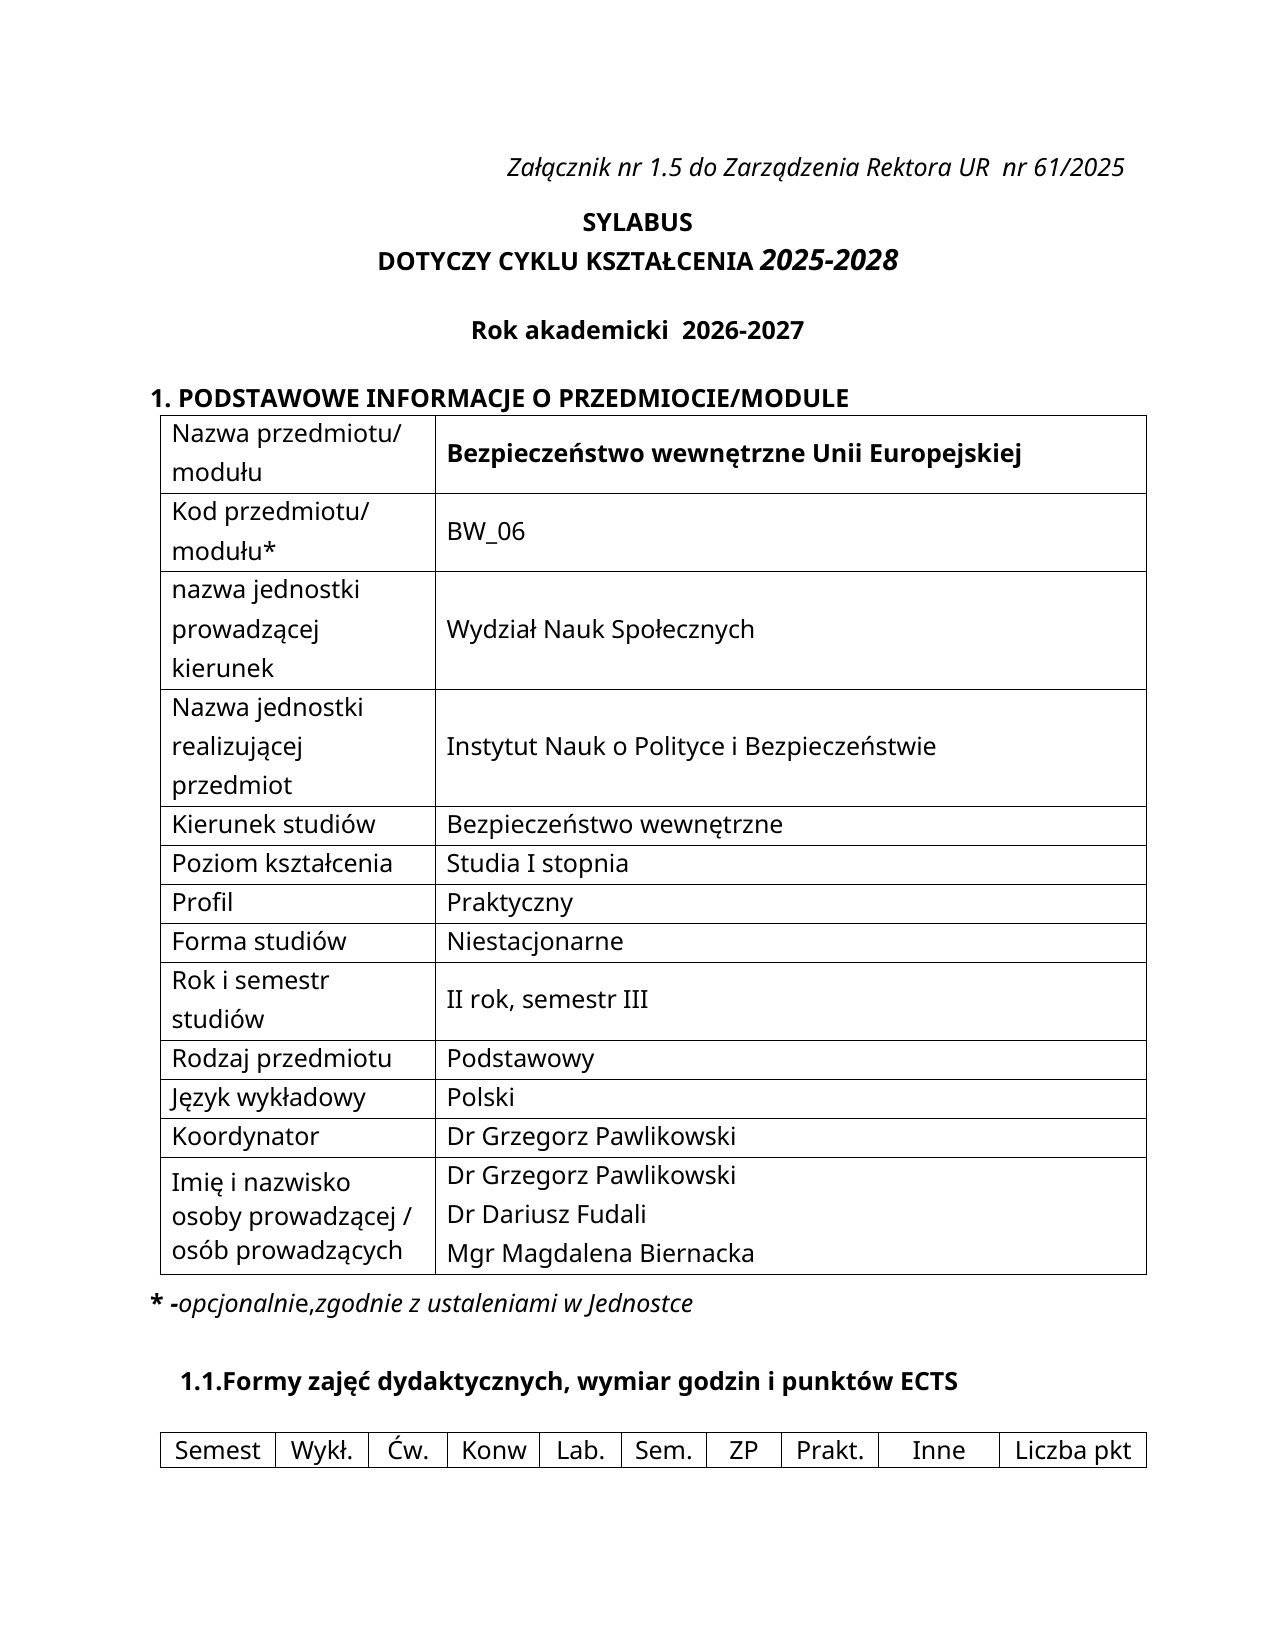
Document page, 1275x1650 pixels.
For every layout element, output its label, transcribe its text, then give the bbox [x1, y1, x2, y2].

table_header Semestr (nr) [161, 1433, 275, 1467]
text Rok akademicki 2026-2027 [150, 313, 1125, 347]
table_header Lab. [540, 1433, 621, 1467]
table_header ZP [707, 1433, 781, 1467]
text SYLABUS [150, 205, 1125, 239]
table_cell Bezpieczeństwo wewnętrzne [436, 807, 1146, 845]
table_cell Instytut Nauk o Polityce i Bezpieczeństwie [436, 690, 1146, 806]
table_cell Nazwa jednostki realizującej przedmiot [161, 690, 435, 806]
table_cell Dr Grzegorz Pawlikowski [436, 1119, 1146, 1157]
table_cell Podstawowy [436, 1041, 1146, 1079]
text 1.1.Formy zajęć dydaktycznych, wymiar godzin i punktów ECTS [179, 1364, 1125, 1398]
text DOTYCZY CYKLU KSZTAŁCENIA 2025-2028 [150, 239, 1125, 279]
table_header Inne (jakie?) [879, 1433, 999, 1467]
table_cell Forma studiów [161, 924, 435, 962]
text Załącznik nr 1.5 do Zarządzenia Rektora UR nr 61/2025 [150, 150, 1125, 184]
table_header Prakt. [782, 1433, 878, 1467]
table_cell II rok, semestr III [436, 963, 1146, 1040]
table_cell Poziom kształcenia [161, 846, 435, 884]
table_cell BW_06 [436, 494, 1146, 571]
table_cell Niestacjonarne [436, 924, 1146, 962]
text 1. PODSTAWOWE INFORMACJE O PRZEDMIOCIE/MODULE [150, 381, 1125, 415]
table_header Nazwa przedmiotu/ modułu [161, 416, 435, 493]
table_cell Język wykładowy [161, 1080, 435, 1118]
table_cell Praktyczny [436, 885, 1146, 923]
table_cell Rok i semestr studiów [161, 963, 435, 1040]
table_cell nazwa jednostki prowadzącej kierunek [161, 572, 435, 688]
table_cell Wydział Nauk Społecznych [436, 572, 1146, 688]
table_cell Rodzaj przedmiotu [161, 1041, 435, 1079]
table_header Ćw. [369, 1433, 447, 1467]
table_cell Kierunek studiów [161, 807, 435, 845]
table_header Liczba pkt ECTS [1000, 1433, 1146, 1467]
table_cell Polski [436, 1080, 1146, 1118]
table_cell Kod przedmiotu/ modułu* [161, 494, 435, 571]
table_cell Koordynator [161, 1119, 435, 1157]
table_header Bezpieczeństwo wewnętrzne Unii Europejskiej [436, 416, 1146, 493]
table_header Wykł. [276, 1433, 368, 1467]
table_cell Profil [161, 885, 435, 923]
table_header Konw. [448, 1433, 539, 1467]
table_cell Dr Grzegorz Pawlikowski Dr Dariusz Fudali Mgr Magdalena Biernacka [436, 1158, 1146, 1274]
table_cell Studia I stopnia [436, 846, 1146, 884]
table_cell Imię i nazwisko osoby prowadzącej / osób prowadzących [161, 1158, 435, 1274]
table_header Sem. [622, 1433, 706, 1467]
text * -opcjonalnie,zgodnie z ustaleniami w Jednostce [150, 1285, 1125, 1319]
